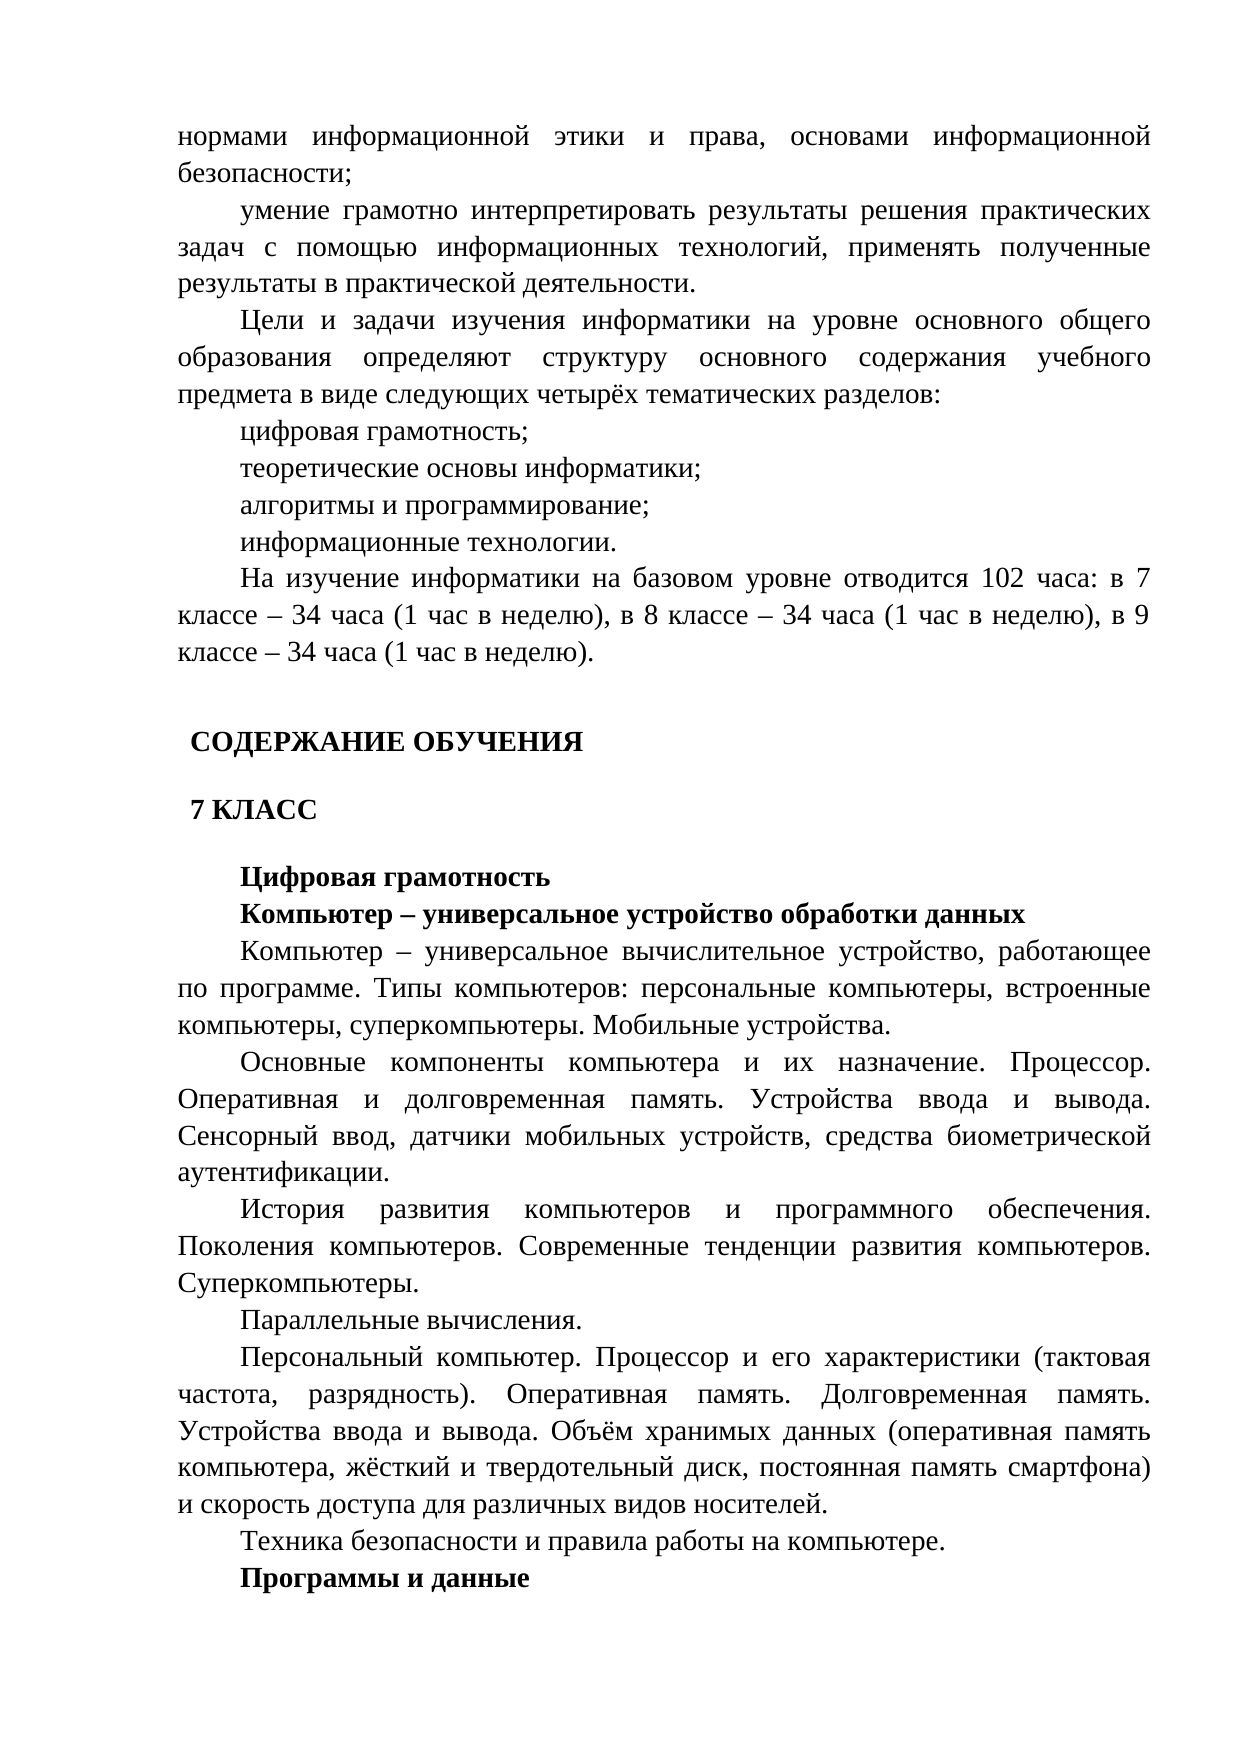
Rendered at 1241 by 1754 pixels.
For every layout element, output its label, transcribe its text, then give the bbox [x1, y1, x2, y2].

text теоретические основы информатики; [177, 450, 1152, 483]
text На изучение информатики на базовом уровне отводится 102 часа: в 7 классе – 34 часа (1 час в неделю), в 8 классе – 34 часа (1 час в неделю), в 9 классе – 34 часа (1 час в неделю). [177, 561, 1152, 668]
text Программы и данные [177, 1560, 1152, 1594]
text Параллельные вычисления. [177, 1302, 1152, 1336]
text Персональный компьютер. Процессор и его характеристики (тактовая частота, разрядность). Оперативная память. Долговременная память. Устройства ввода и вывода. Объём хранимых данных (оперативная память компьютера, жёсткий и твердотельный диск, постоянная память смартфона) и скорость доступа для различных видов носителей. [177, 1339, 1152, 1520]
text История развития компьютеров и программного обеспечения. Поколения компьютеров. Современные тенденции развития компьютеров. Суперкомпьютеры. [177, 1191, 1152, 1299]
text цифровая грамотность; [177, 413, 1152, 447]
text Основные компоненты компьютера и их назначение. Процессор. Оперативная и долговременная память. Устройства ввода и вывода. Сенсорный ввод, датчики мобильных устройств, средства биометрической аутентификации. [177, 1044, 1152, 1188]
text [177, 118, 1152, 188]
text СОДЕРЖАНИЕ ОБУЧЕНИЯ [190, 724, 1152, 758]
text Цифровая грамотность [177, 859, 1152, 893]
text Техника безопасности и правила работы на компьютере. [177, 1523, 1152, 1557]
text умение грамотно интерпретировать результаты решения практических задач с помощью информационных технологий, применять полученные результаты в практической деятельности. [177, 192, 1152, 299]
text 7 КЛАСС [190, 792, 1152, 825]
text Компьютер – универсальное вычислительное устройство, работающее по программе. Типы компьютеров: персональные компьютеры, встроенные компьютеры, суперкомпьютеры. Мобильные устройства. [177, 933, 1152, 1041]
text Цели и задачи изучения информатики на уровне основного общего образования определяют структуру основного содержания учебного предмета в виде следующих четырёх тематических разделов: [177, 302, 1152, 410]
text информационные технологии. [177, 524, 1152, 557]
text алгоритмы и программирование; [177, 487, 1152, 520]
text Компьютер – универсальное устройство обработки данных [177, 896, 1152, 930]
